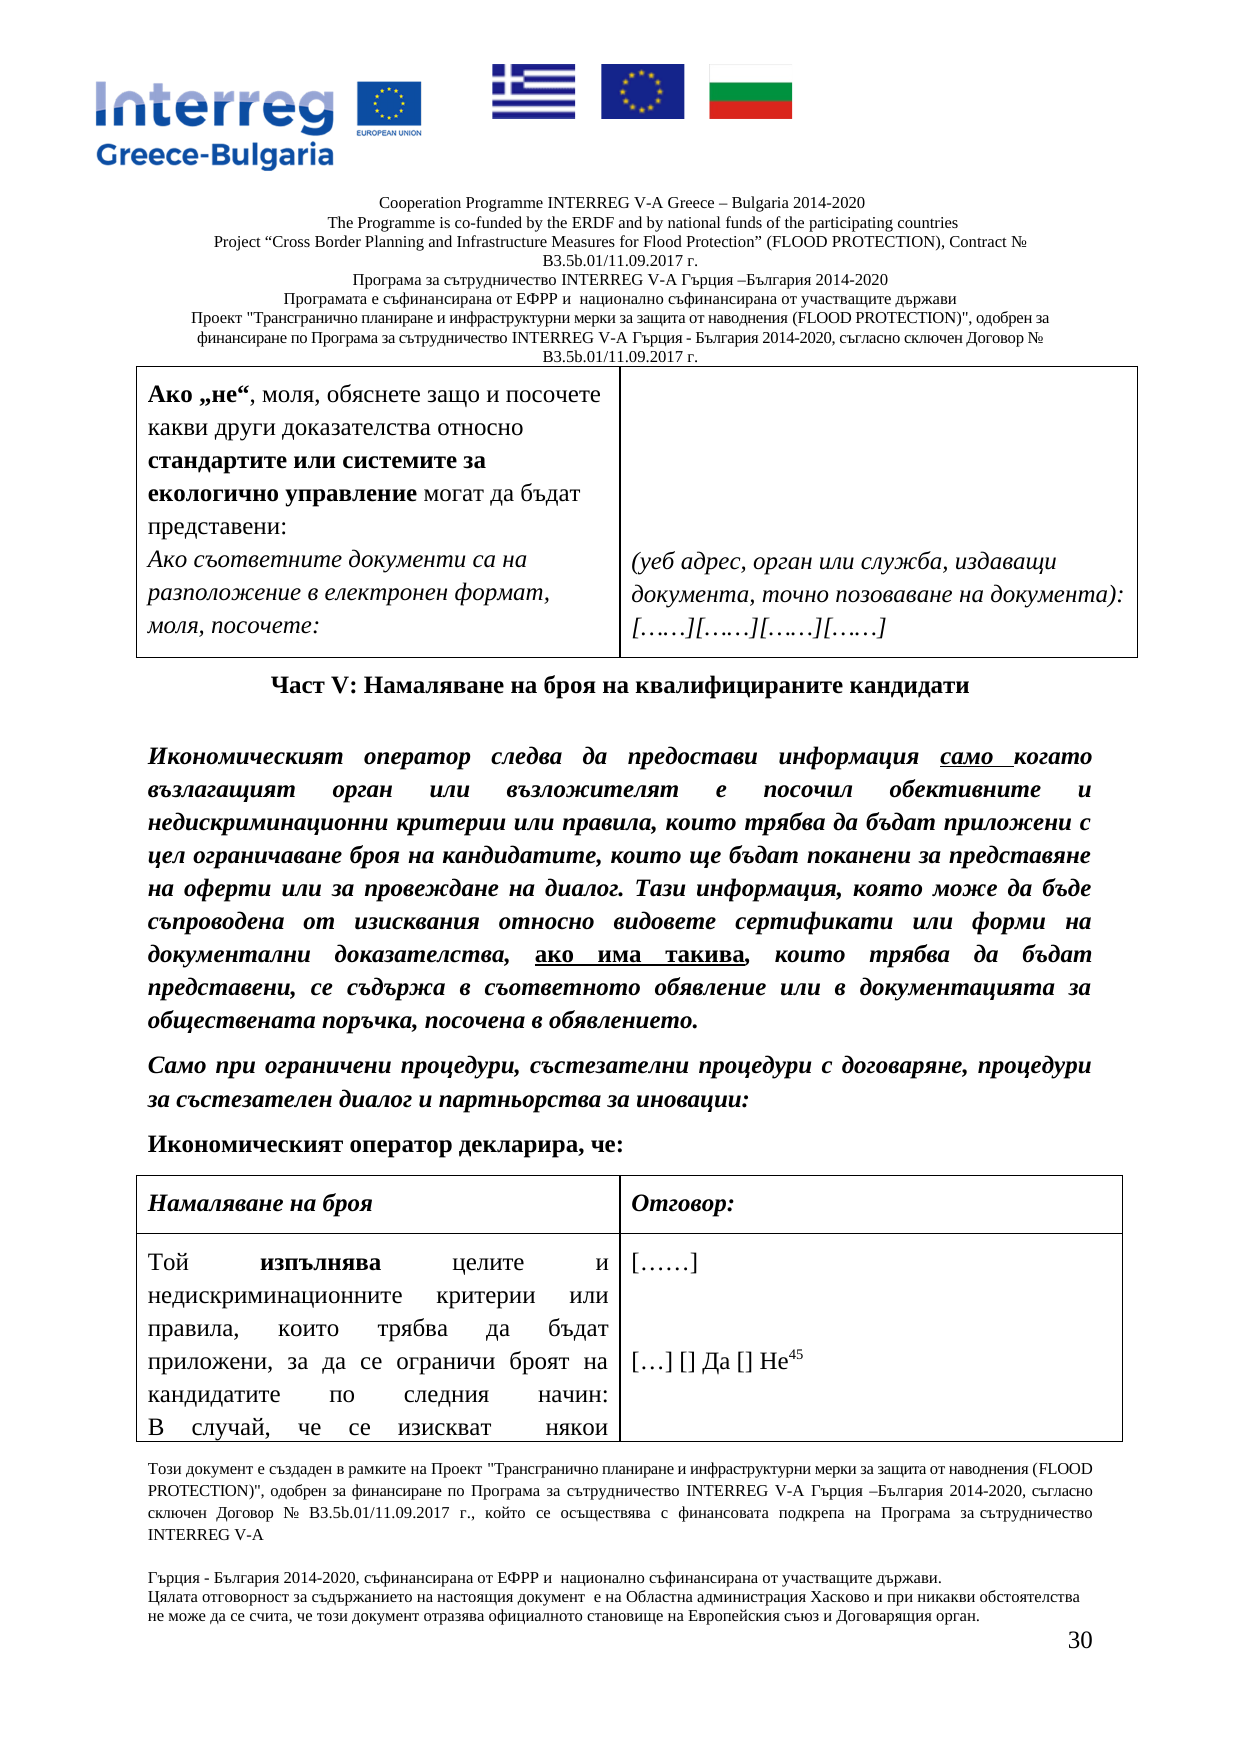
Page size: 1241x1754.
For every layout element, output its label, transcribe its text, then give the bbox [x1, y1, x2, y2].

picture [88, 73, 428, 175]
table_cell [……] […] [] Да [] Не (уеб адрес, орган или служба, издаващи документа, точно позоваване на документацията): [……][……][……][……] [621, 1234, 1122, 1441]
picture [601, 64, 685, 119]
text Само при ограничени процедури, състезателни процедури с договаряне, процедури за състезателен диалог и партньорства за иновации: [148, 1051, 1093, 1112]
table_header Отговор: [621, 1176, 1122, 1233]
text Икономическият оператор декларира, че: [148, 1129, 1093, 1158]
table_header Намаляване на броя [137, 1176, 619, 1233]
text Икономическият оператор следва да предостави информация само когато възлагащият орган или възложителят е посочил обективните и недискриминационни критерии или правила, които трябва да бъдат приложени с цел ограничаване броя на кандидатите, които ще бъдат поканени за представяне на оферти или за провеждане на диалог. Тази информация, която може да бъде съпроводена от изисквания относно видовете сертификати или форми на документални доказателства, ако има такива, които трябва да бъдат представени, се съдържа в съответното обявление или в документацията за обществената поръчка, посочена в обявлението. [148, 741, 1093, 1034]
text Част V: Намаляване на броя на квалифицираните кандидати [148, 670, 1093, 699]
picture [709, 64, 793, 119]
table_cell [] Да [] Не [……] [……] (уеб адрес, орган или служба, издаващи документа, точно позоваване на документа): [……][……][……][……] [621, 367, 1137, 657]
picture [492, 64, 575, 119]
